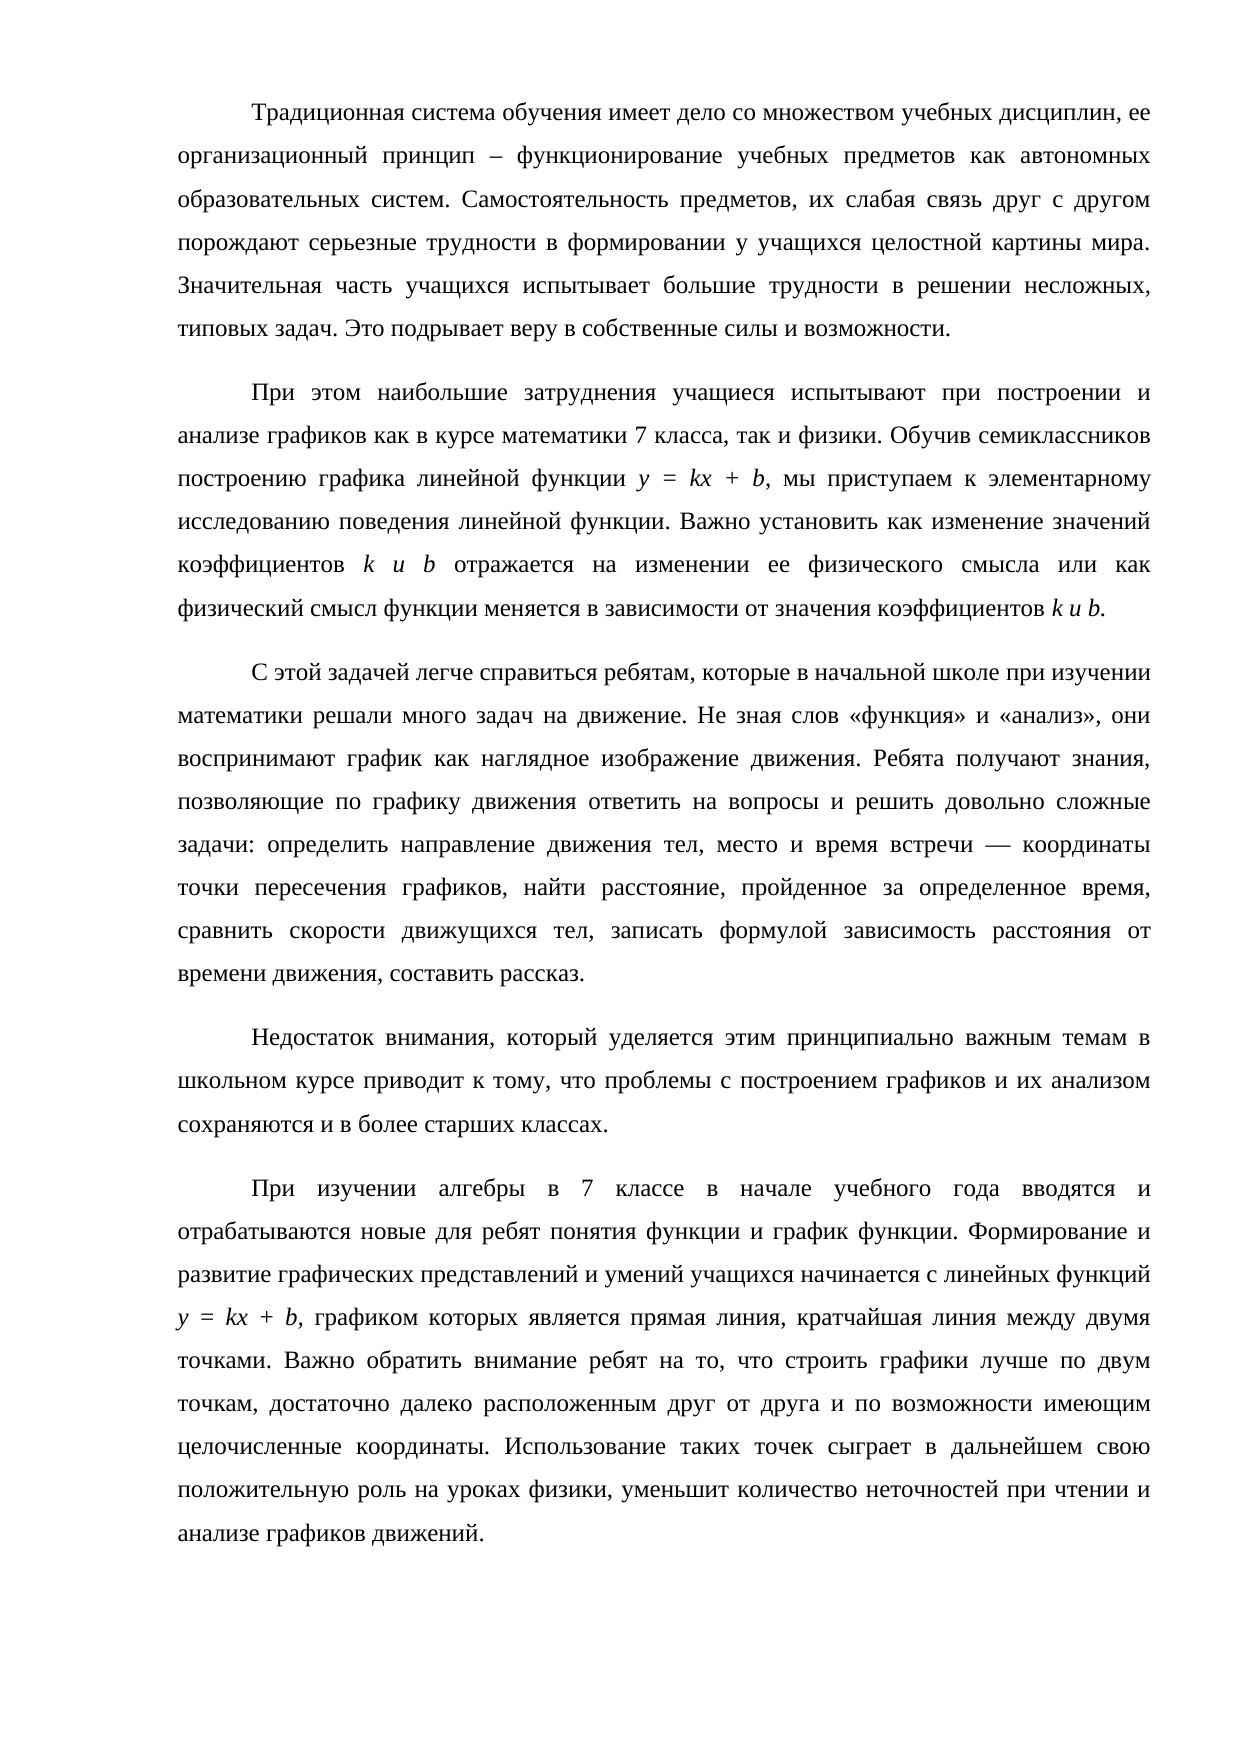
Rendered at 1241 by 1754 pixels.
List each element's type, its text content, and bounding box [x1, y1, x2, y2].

text При изучении алгебры в 7 классе в начале учебного года вводятся и отрабатываются новые для ребят понятия функции и график функции. Формирование и развитие графических представлений и умений учащихся начинается с линейных функций y = kx + b, графиком которых является прямая линия, кратчайшая линия между двумя точками. Важно обратить внимание ребят на то, что строить графики лучше по двум точкам, достаточно далеко расположенным друг от друга и по возможности имеющим целочисленные координаты. Использование таких точек сыграет в дальнейшем свою положительную роль на уроках физики, уменьшит количество неточностей при чтении и анализе графиков движений. [177, 1173, 1152, 1546]
text Недостаток внимания, который уделяется этим принципиально важным темам в школьном курсе приводит к тому, что проблемы с построением графиков и их анализом сохраняются и в более старших классах. [177, 1022, 1152, 1137]
text С этой задачей легче справиться ребятам, которые в начальной школе при изучении математики решали много задач на движение. Не зная слов «функция» и «анализ», они воспринимают график как наглядное изображение движения. Ребята получают знания, позволяющие по графику движения ответить на вопросы и решить довольно сложные задачи: определить направление движения тел, место и время встречи — координаты точки пересечения графиков, найти расстояние, пройденное за определенное время, сравнить скорости движущихся тел, записать формулой зависимость расстояния от времени движения, составить рассказ. [177, 657, 1152, 987]
text При этом наибольшие затруднения учащиеся испытывают при построении и анализе графиков как в курсе математики 7 класса, так и физики. Обучив семиклассников построению графика линейной функции y = kx + b, мы приступаем к элементарному исследованию поведения линейной функции. Важно установить как изменение значений коэффициентов k и b отражается на изменении ее физического смысла или как физический смысл функции меняется в зависимости от значения коэффициентов k и b. [177, 377, 1152, 621]
text Традиционная система обучения имеет дело со множеством учебных дисциплин, ее организационный принцип – функционирование учебных предметов как автономных образовательных систем. Самостоятельность предметов, их слабая связь друг с другом порождают серьезные трудности в формировании у учащихся целостной картины мира. Значительная часть учащихся испытывает большие трудности в решении несложных, типовых задач. Это подрывает веру в собственные силы и возможности. [177, 97, 1152, 342]
